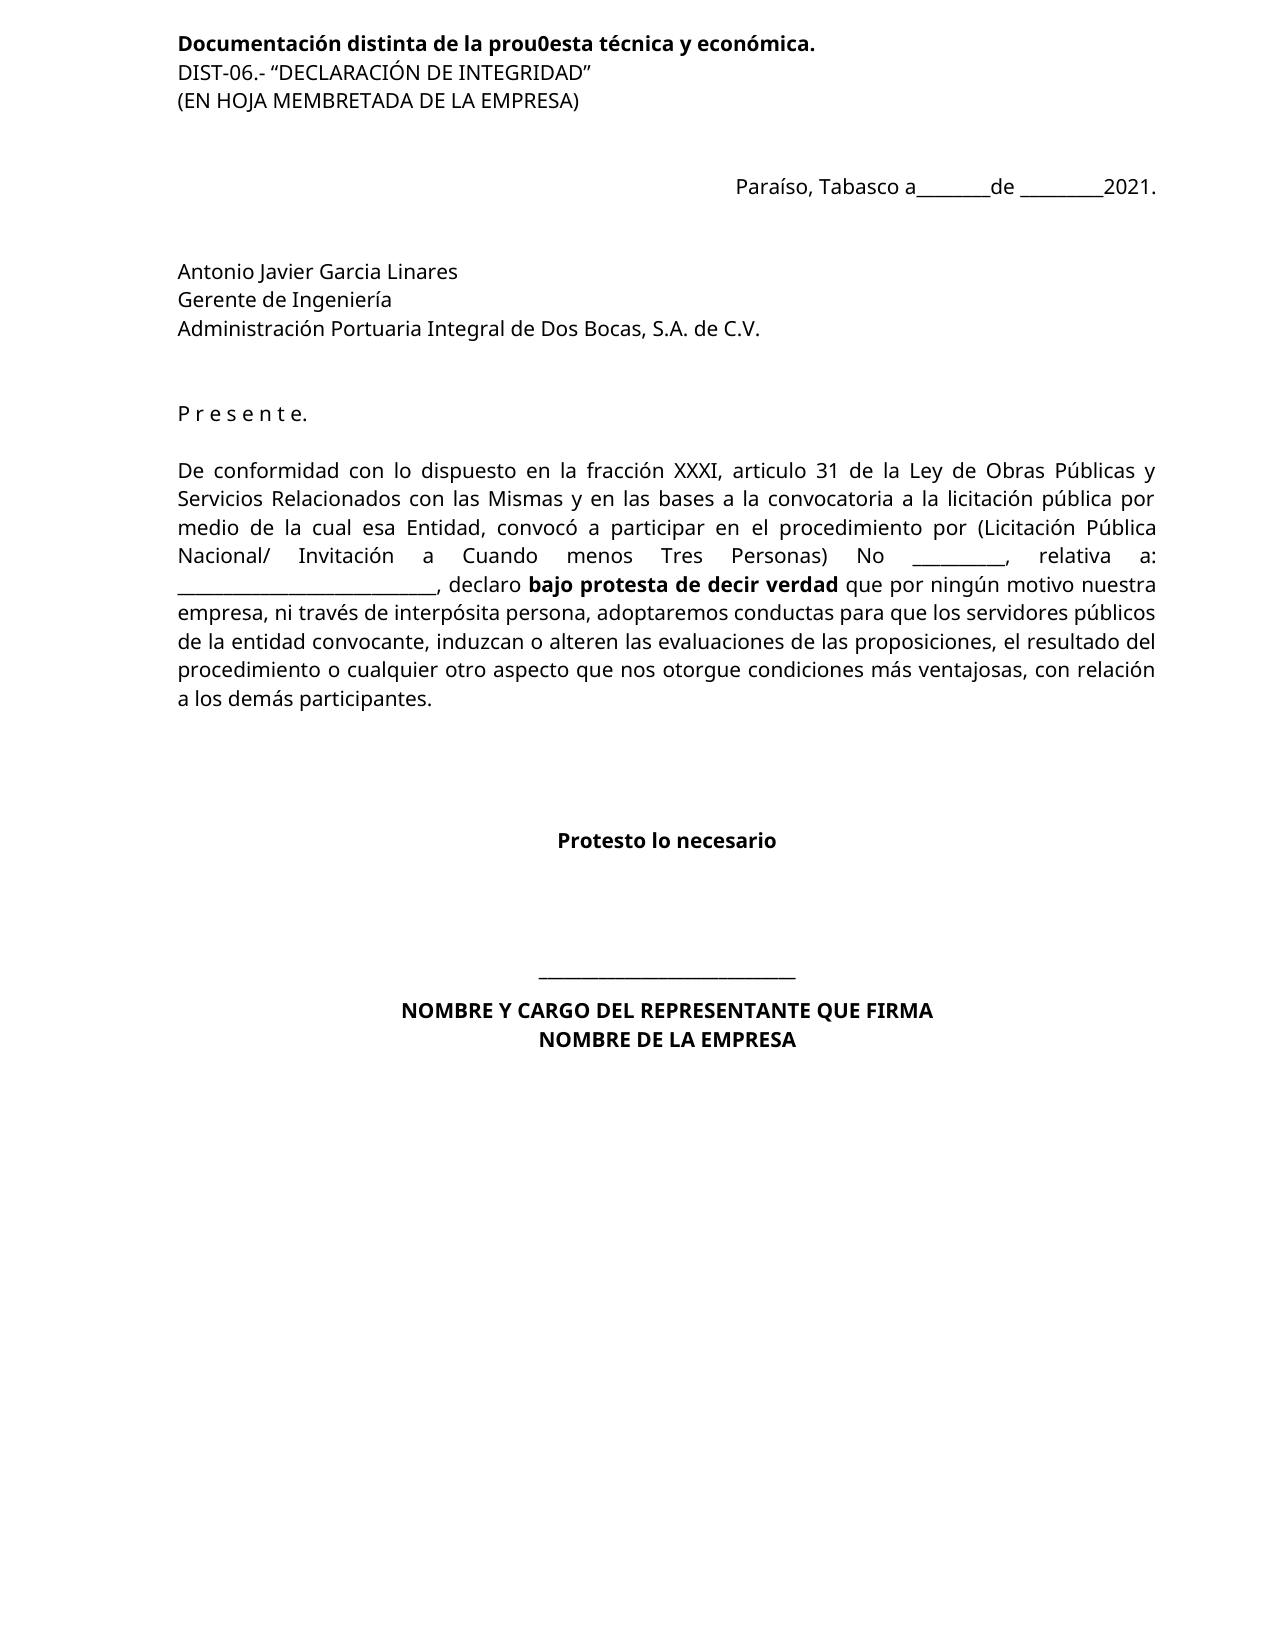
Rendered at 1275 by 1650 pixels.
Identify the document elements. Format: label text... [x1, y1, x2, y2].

text Gerente de Ingeniería [177, 286, 1157, 314]
text Antonio Javier Garcia Linares [177, 257, 1157, 286]
text Protesto lo necesario [177, 826, 1157, 854]
text Documentación distinta de la prou0esta técnica y económica. [177, 29, 1157, 58]
text NOMBRE DE LA EMPRESA [177, 1025, 1157, 1053]
text Paraíso, Tabasco a________de _________2021. [177, 172, 1157, 200]
text NOMBRE Y CARGO DEL REPRESENTANTE QUE FIRMA [177, 996, 1157, 1025]
text DIST-06.- “DECLARACIÓN DE INTEGRIDAD” [177, 58, 1157, 86]
text Administración Portuaria Integral de Dos Bocas, S.A. de C.V. [177, 314, 1157, 342]
text De conformidad con lo dispuesto en la fracción XXXI, articulo 31 de la Ley de Obras Públicas y Servicios Relacionados con las Mismas y en las bases a la convocatoria a la licitación pública por medio de la cual esa Entidad, convocó a participar en el procedimiento por (Licitación Pública Nacional/ Invitación a Cuando menos Tres Personas) No __________, relativa a: ____________________________, declaro bajo protesta de decir verdad que por ningún motivo nuestra empresa, ni través de interpósita persona, adoptaremos conductas para que los servidores públicos de la entidad convocante, induzcan o alteren las evaluaciones de las proposiciones, el resultado del procedimiento o cualquier otro aspecto que nos otorgue condiciones más ventajosas, con relación a los demás participantes. [177, 456, 1157, 712]
text (EN HOJA MEMBRETADA DE LA EMPRESA) [177, 86, 1157, 115]
text P r e s e n t e. [177, 399, 1157, 428]
text ______________________________ [177, 954, 1157, 982]
